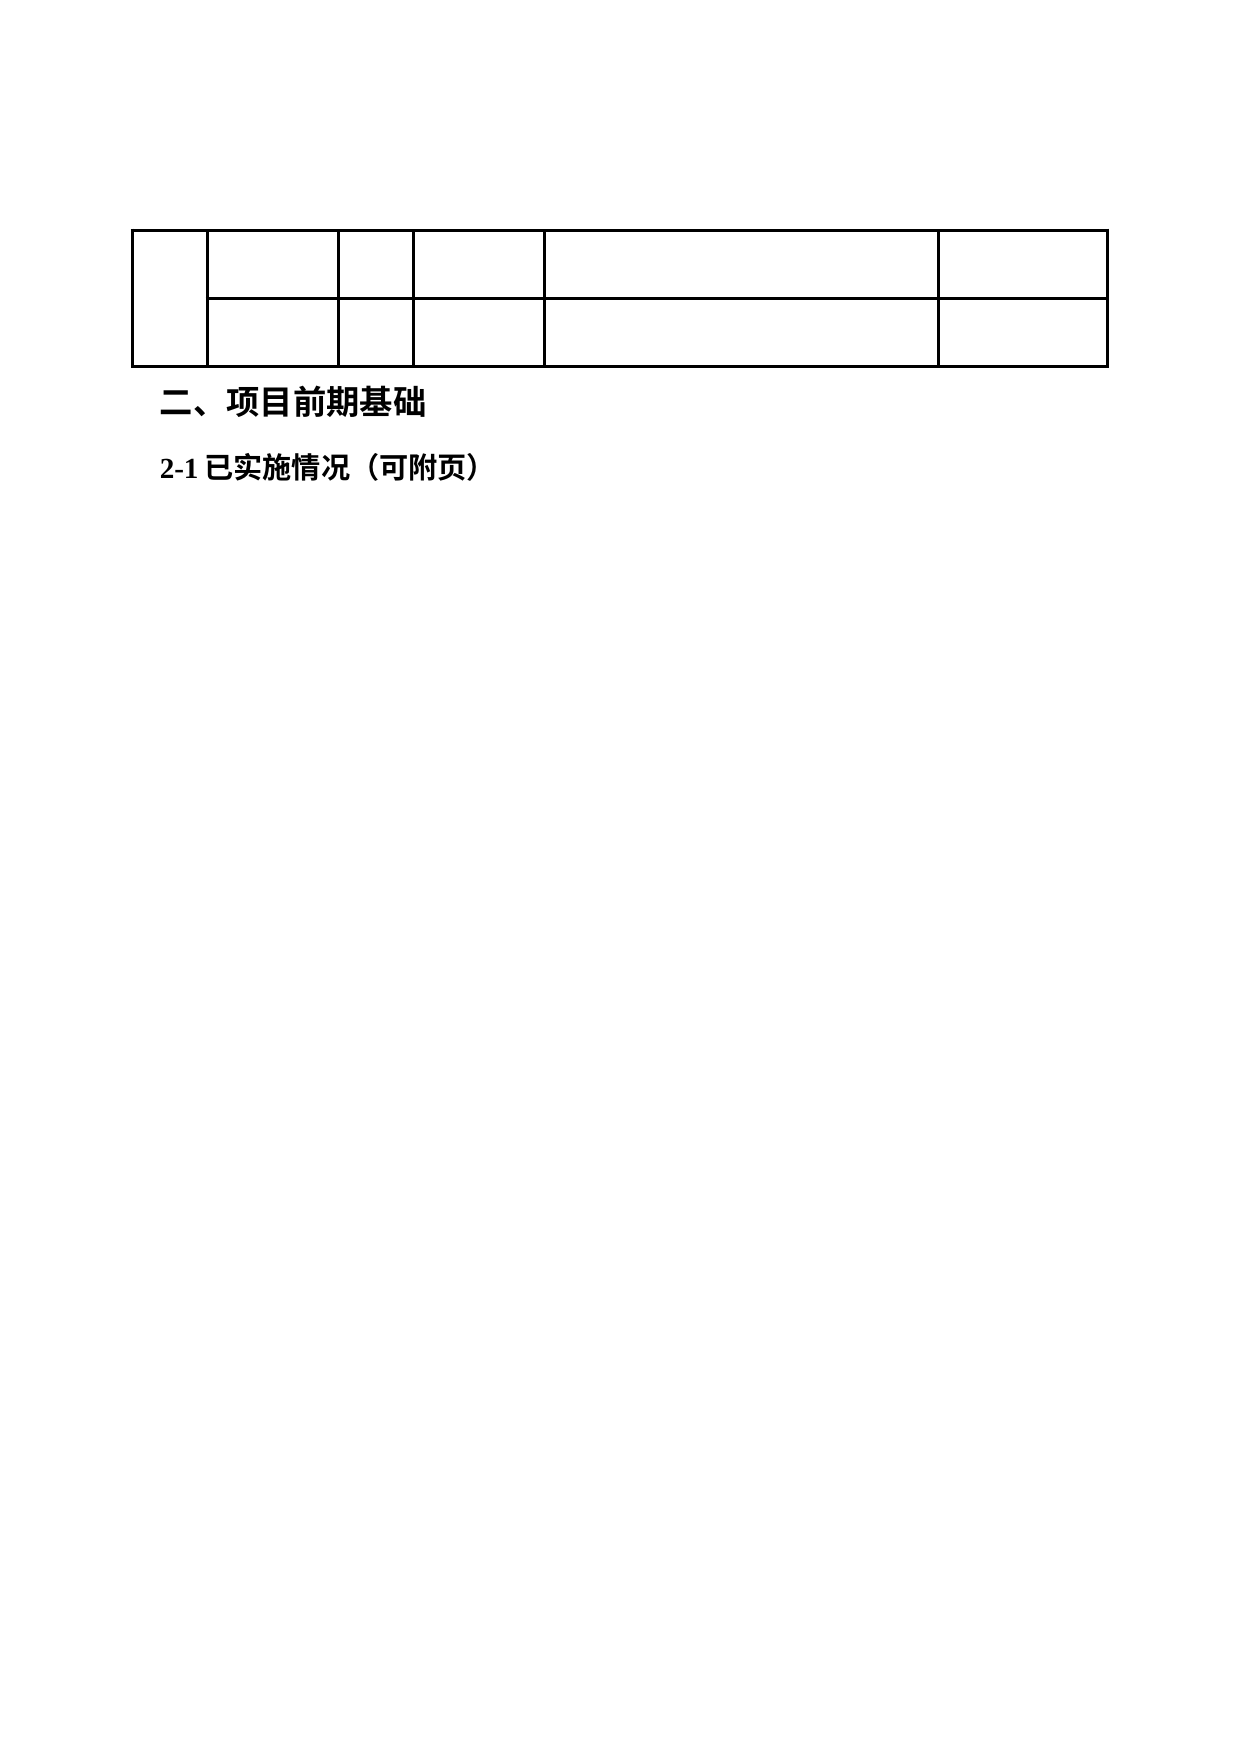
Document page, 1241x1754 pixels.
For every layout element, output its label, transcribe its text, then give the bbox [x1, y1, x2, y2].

table_cell [415, 232, 543, 297]
table_cell [415, 300, 543, 365]
table_cell [940, 232, 1106, 297]
text 2-1已实施情况（可附页） [159, 433, 1081, 498]
table_cell [546, 232, 937, 297]
table_cell [340, 300, 412, 365]
table_cell [940, 300, 1106, 365]
text 二、项目前期基础 [159, 368, 1081, 433]
table_cell [209, 232, 337, 297]
table_cell [546, 300, 937, 365]
table_cell [340, 232, 412, 297]
table_cell [209, 300, 337, 365]
